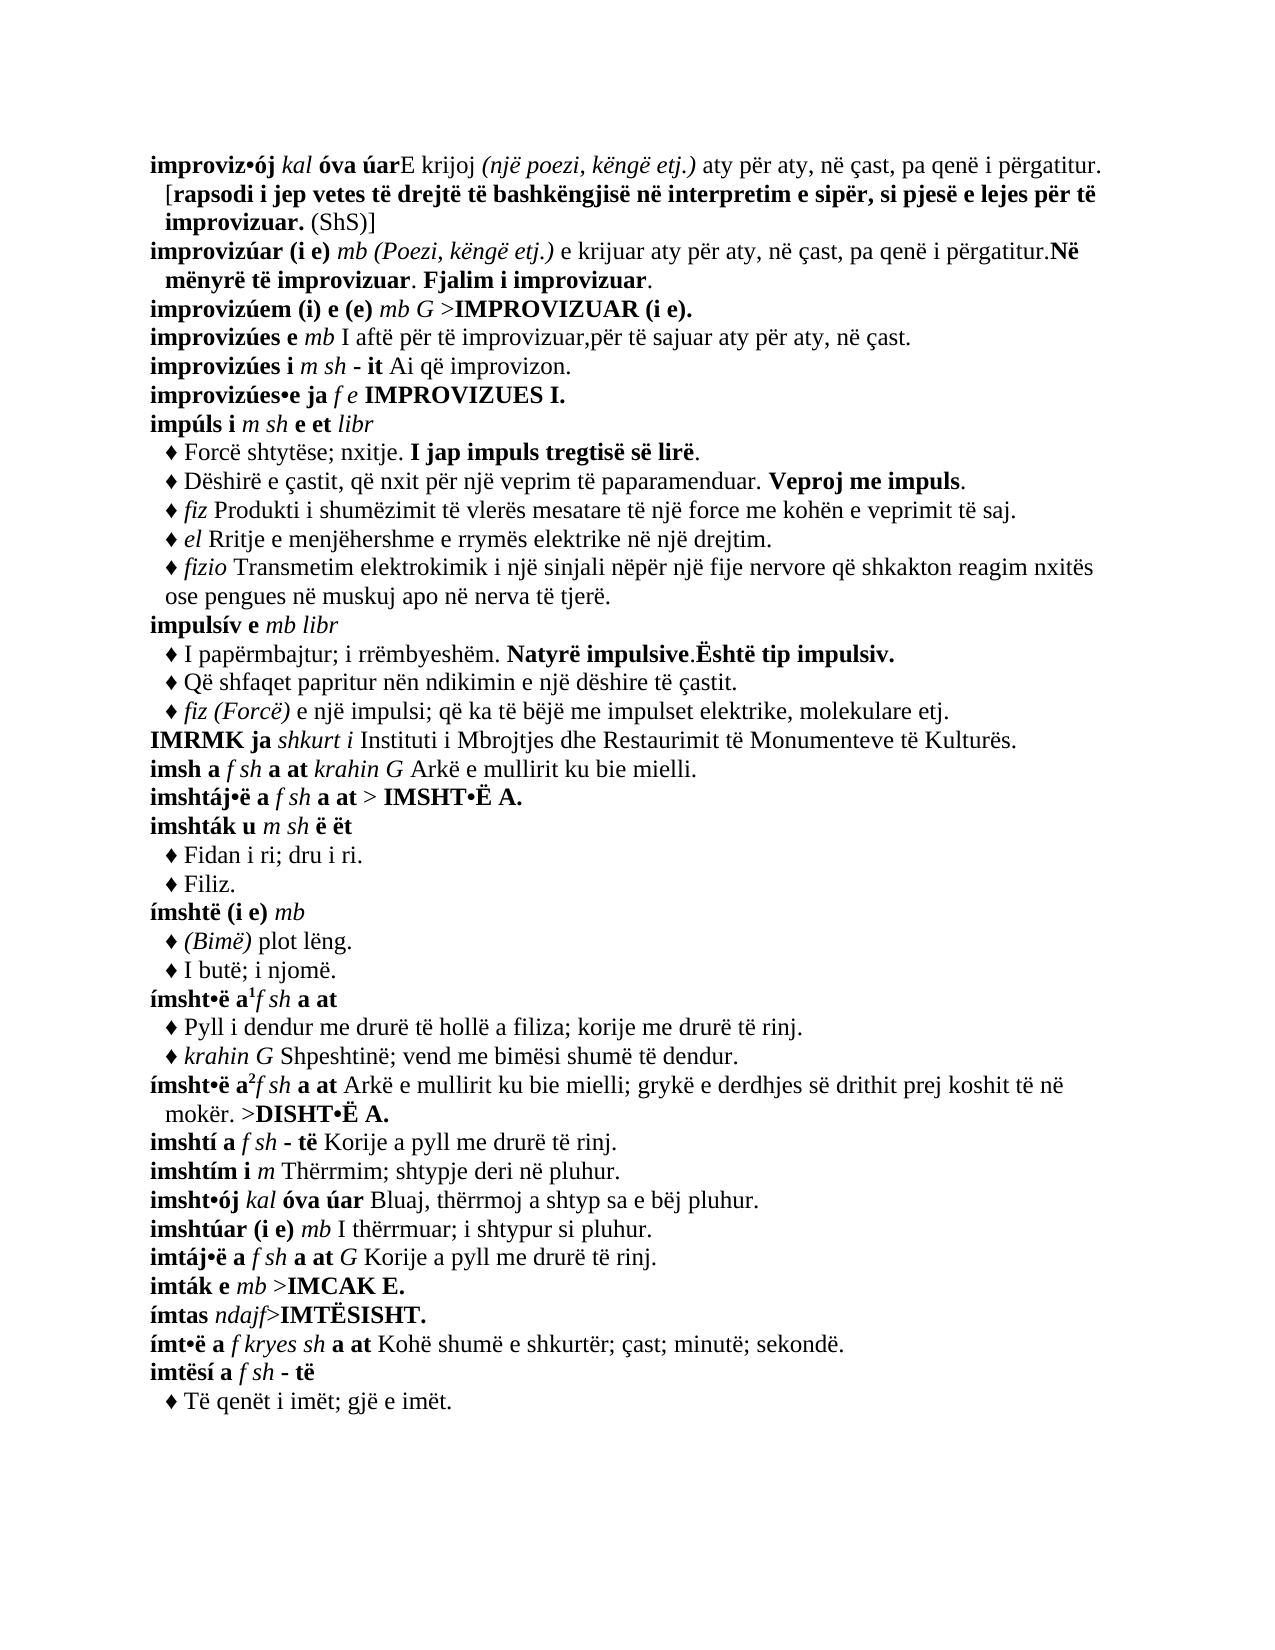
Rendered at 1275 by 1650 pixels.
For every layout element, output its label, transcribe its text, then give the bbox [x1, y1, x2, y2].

text imták e mb >IMCAK E. [150, 1271, 1120, 1300]
text ♦ Dëshirë e çastit, që nxit për një veprim të paparamenduar. Veproj me impuls. [150, 466, 1120, 495]
text imshták u m sh ë ët [150, 811, 1120, 840]
text improvizúes e mb I aftë për të improvizuar,për të sajuar aty për aty, në çast. [150, 322, 1120, 351]
text IMRMK ja shkurt i Instituti i Mbrojtjes dhe Restaurimit të Monumenteve të Kulturës. [150, 725, 1120, 754]
text improviz•ój kal óva úarE krijoj (një poezi, këngë etj.) aty për aty, në çast, pa qenë i përgatitur. [rapsodi i jep vetes të drejtë të bashkëngjisë në interpretim e sipër, si pjesë e lejes për të improvizuar. (ShS)] [150, 150, 1120, 236]
text improvizúes•e ja f e IMPROVIZUES I. [150, 380, 1120, 409]
text ♦ fiz Produkti i shumëzimit të vlerës mesatare të një force me kohën e veprimit të saj. [150, 495, 1120, 524]
text ♦ fizio Transmetim elektrokimik i një sinjali nëpër një fije nervore që shkakton reagim nxitës ose pengues në muskuj apo në nerva të tjerë. [150, 552, 1120, 610]
text improvizúem (i) e (e) mb G >IMPROVIZUAR (i e). [150, 294, 1120, 322]
text imsht•ój kal óva úar Bluaj, thërrmoj a shtyp sa e bëj pluhur. [150, 1185, 1120, 1214]
text imsh a f sh a at krahin G Arkë e mullirit ku bie mielli. [150, 754, 1120, 782]
text imtësí a f sh - të [150, 1357, 1120, 1386]
text impúls i m sh e et libr [150, 409, 1120, 437]
text ímtas ndajf>IMTËSISHT. [150, 1300, 1120, 1329]
text ♦ I papërmbajtur; i rrëmbyeshëm. Natyrë impulsive.Është tip impulsiv. [150, 639, 1120, 667]
text ♦ Pyll i dendur me drurë të hollë a filiza; korije me drurë të rinj. [150, 1012, 1120, 1041]
text ♦ Forcë shtytëse; nxitje. I jap impuls tregtisë së lirë. [150, 437, 1120, 466]
text imshtáj•ë a f sh a at > IMSHT•Ë A. [150, 782, 1120, 811]
text imshtím i m Thërrmim; shtypje deri në pluhur. [150, 1156, 1120, 1185]
text ímsht•ë a2f sh a at Arkë e mullirit ku bie mielli; grykë e derdhjes së drithit prej koshit të në mokër. >DISHT•Ë A. [150, 1070, 1120, 1127]
text ♦ I butë; i njomë. [150, 955, 1120, 984]
text imshtí a f sh - të Korije a pyll me drurë të rinj. [150, 1127, 1120, 1156]
text ♦ Që shfaqet papritur nën ndikimin e një dëshire të çastit. [150, 667, 1120, 696]
text improvizúes i m sh - it Ai që improvizon. [150, 351, 1120, 380]
text imshtúar (i e) mb I thërrmuar; i shtypur si pluhur. [150, 1214, 1120, 1242]
text improvizúar (i e) mb (Poezi, këngë etj.) e krijuar aty për aty, në çast, pa qenë i përgatitur.Në mënyrë të improvizuar. Fjalim i improvizuar. [150, 236, 1120, 294]
text ♦ fiz (Forcë) e një impulsi; që ka të bëjë me impulset elektrike, molekulare etj. [150, 696, 1120, 725]
text ♦ el Rritje e menjëhershme e rrymës elektrike në një drejtim. [150, 524, 1120, 552]
text ímt•ë a f kryes sh a at Kohë shumë e shkurtër; çast; minutë; sekondë. [150, 1329, 1120, 1357]
text impulsív e mb libr [150, 610, 1120, 639]
text ♦ Fidan i ri; dru i ri. [150, 840, 1120, 869]
text ♦ Filiz. [150, 869, 1120, 897]
text imtáj•ë a f sh a at G Korije a pyll me drurë të rinj. [150, 1242, 1120, 1271]
text ímshtë (i e) mb [150, 897, 1120, 926]
text ♦ (Bimë) plot lëng. [150, 926, 1120, 955]
text ♦ Të qenët i imët; gjë e imët. [150, 1386, 1120, 1415]
text ímsht•ë a1f sh a at [150, 984, 1120, 1012]
text ♦ krahin G Shpeshtinë; vend me bimësi shumë të dendur. [150, 1041, 1120, 1070]
